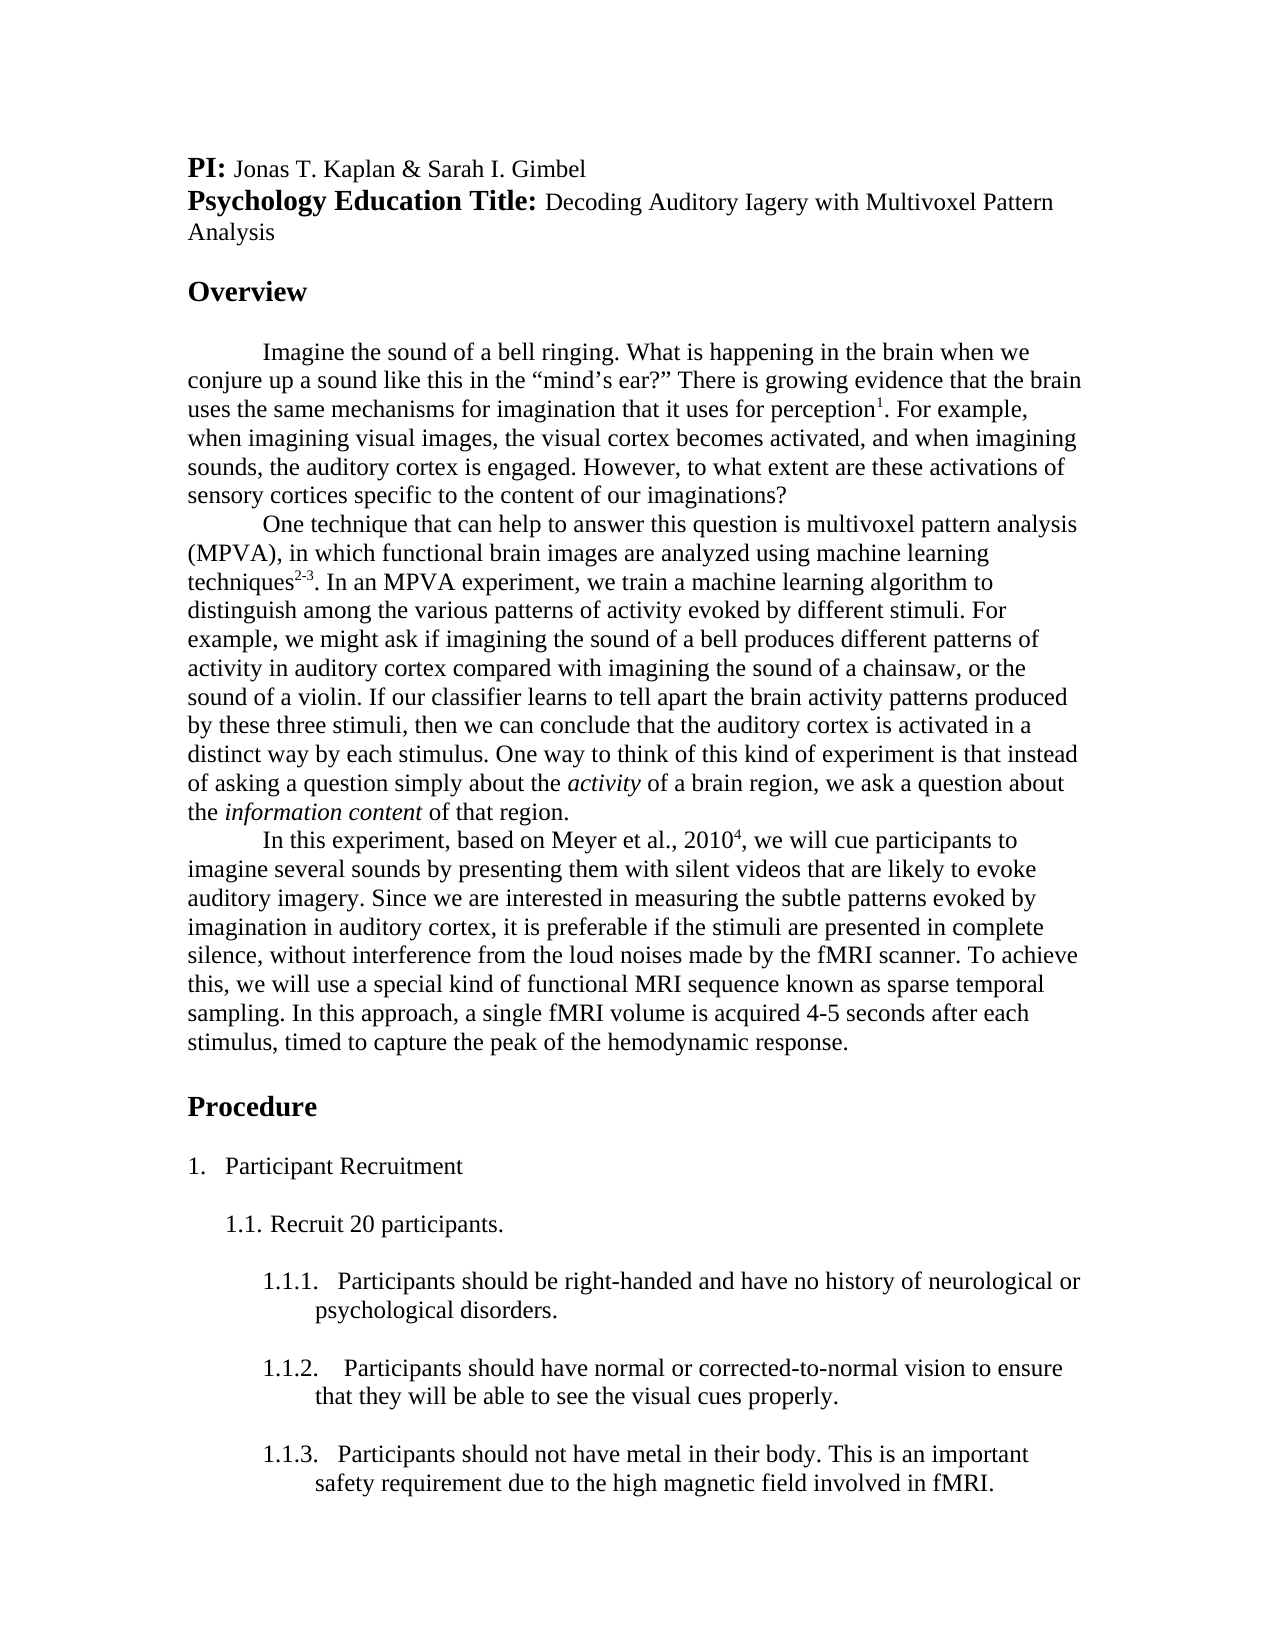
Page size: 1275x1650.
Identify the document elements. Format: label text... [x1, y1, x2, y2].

text Overview [187, 274, 1087, 308]
list Participants should not have metal in their body. This is an important safety requirement due to the high magnetic field involved in fMRI. [262, 1439, 1087, 1496]
list Recruit 20 participants. [225, 1209, 1087, 1238]
text One technique that can help to answer this question is multivoxel pattern analysis (MPVA), in which functional brain images are analyzed using machine learning techniques2-3. In an MPVA experiment, we train a machine learning algorithm to distinguish among the various patterns of activity evoked by different stimuli. For example, we might ask if imagining the sound of a bell produces different patterns of activity in auditory cortex compared with imagining the sound of a chainsaw, or the sound of a violin. If our classifier learns to tell apart the brain activity patterns produced by these three stimuli, then we can conclude that the auditory cortex is activated in a distinct way by each stimulus. One way to think of this kind of experiment is that instead of asking a question simply about the activity of a brain region, we ask a question about the information content of that region. [187, 509, 1087, 826]
text Imagine the sound of a bell ringing. What is happening in the brain when we conjure up a sound like this in the “mind’s ear?” There is growing evidence that the brain uses the same mechanisms for imagination that it uses for perception1. For example, when imagining visual images, the visual cortex becomes activated, and when imagining sounds, the auditory cortex is engaged. However, to what extent are these activations of sensory cortices specific to the content of our imaginations? [187, 337, 1087, 509]
text In this experiment, based on Meyer et al., 20104, we will cue participants to imagine several sounds by presenting them with silent videos that are likely to evoke auditory imagery. Since we are interested in measuring the subtle patterns evoked by imagination in auditory cortex, it is preferable if the stimuli are presented in complete silence, without interference from the loud noises made by the fMRI scanner. To achieve this, we will use a special kind of functional MRI sequence known as sparse temporal sampling. In this approach, a single fMRI volume is acquired 4-5 seconds after each stimulus, timed to capture the peak of the hemodynamic response. [187, 826, 1087, 1056]
list Participant Recruitment [187, 1151, 1087, 1180]
list Participants should be right-handed and have no history of neurological or psychological disorders. [262, 1266, 1087, 1324]
text PI: Jonas T. Kaplan & Sarah I. Gimbel [187, 150, 1087, 183]
text Psychology Education Title: Decoding Auditory Iagery with Multivoxel Pattern Analysis [187, 183, 1087, 246]
list Participants should have normal or corrected-to-normal vision to ensure that they will be able to see the visual cues properly. [262, 1353, 1087, 1410]
text Procedure [187, 1089, 1087, 1123]
